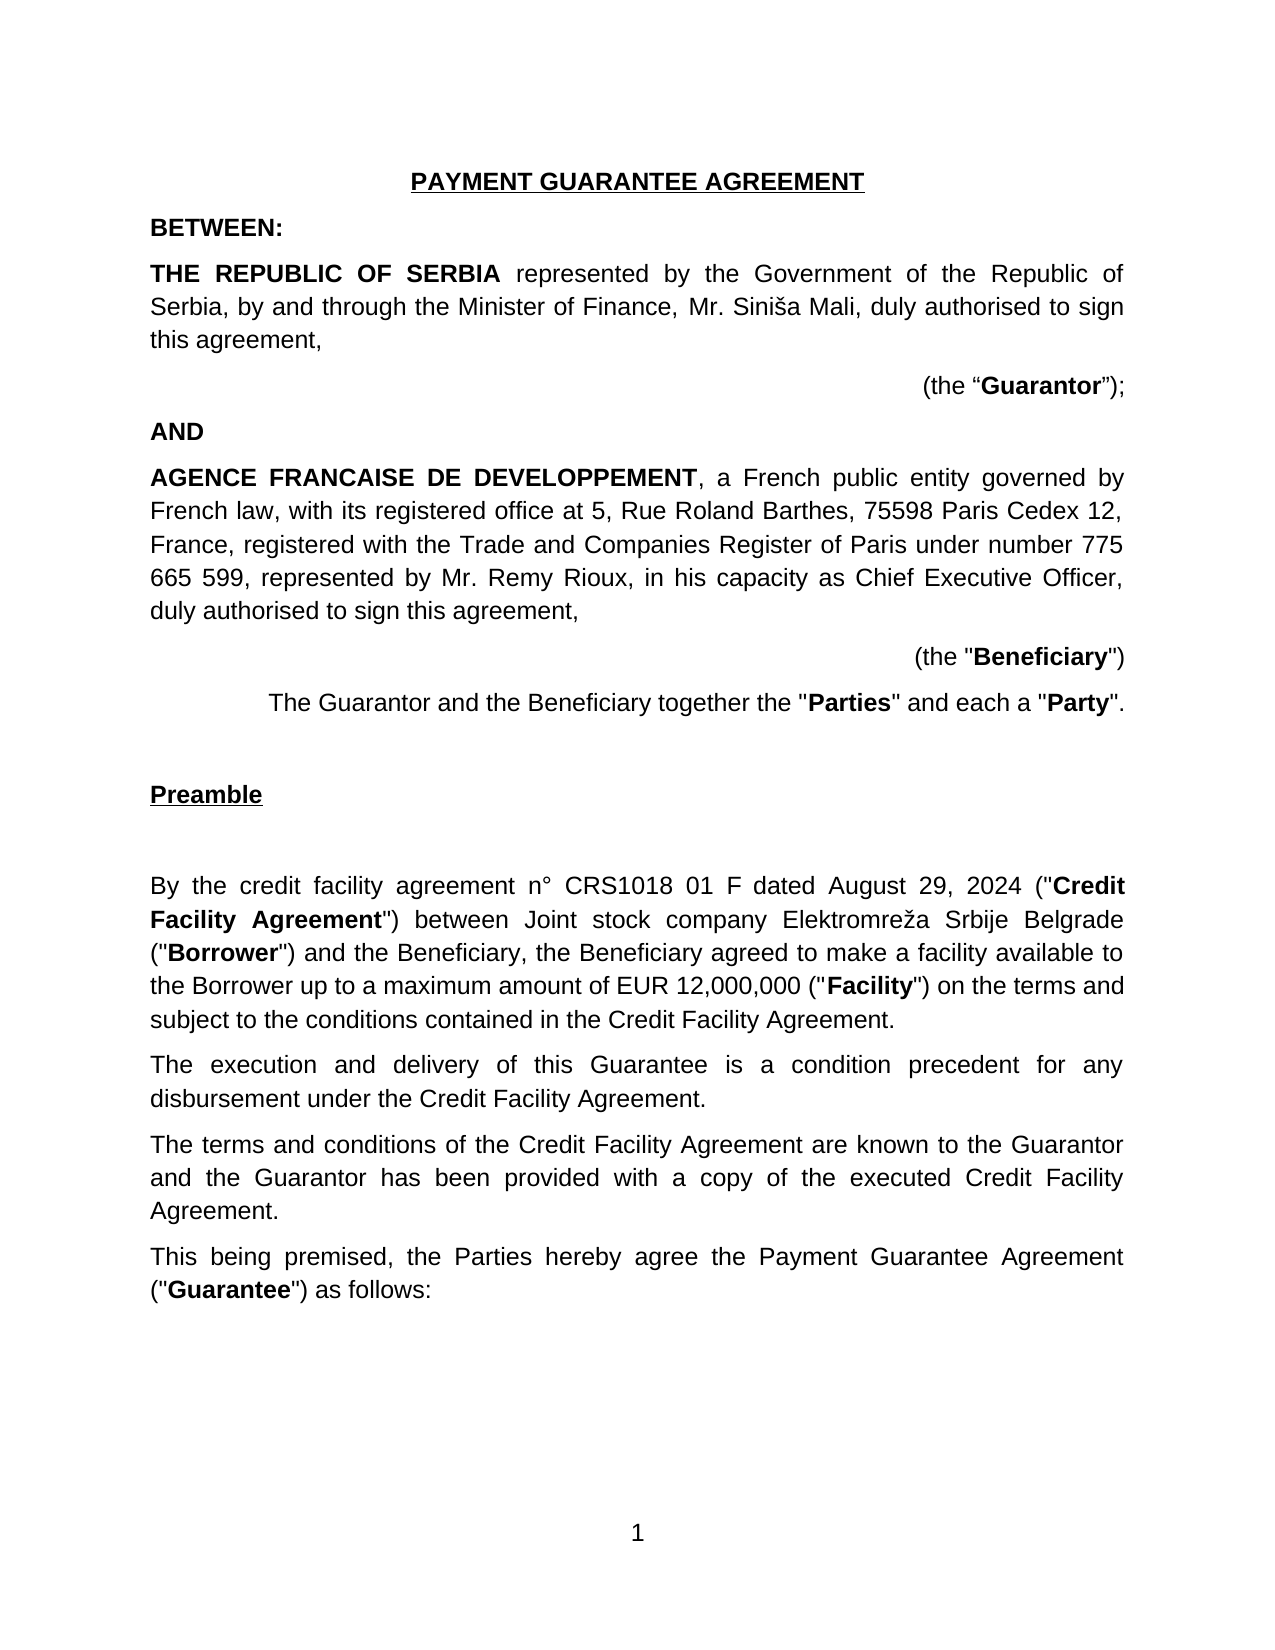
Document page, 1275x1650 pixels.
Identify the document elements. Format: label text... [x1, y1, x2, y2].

text The terms and conditions of the Credit Facility Agreement are known to the Guarantor and the Guarantor has been provided with a copy of the executed Credit Facility Agreement. [150, 1125, 1125, 1225]
text THE REPUBLIC OF SERBIA represented by the Government of the Republic of Serbia, by and through the Minister of Finance, Mr. Siniša Mali, duly authorised to sign this agreement, [150, 254, 1125, 354]
text Preamble [150, 775, 1125, 808]
text BETWEEN: [150, 208, 1125, 242]
text AGENCE FRANCAISE DE DEVELOPPEMENT, a French public entity governed by French law, with its registered office at 5, Rue Roland Barthes, 75598 Paris Cedex 12, France, registered with the Trade and Companies Register of Paris under number 775 665 599, represented by Mr. Remy Rioux, in his capacity as Chief Executive Officer, duly authorised to sign this agreement, [150, 458, 1125, 625]
text AND [150, 412, 1125, 446]
text PAYMENT GUARANTEE AGREEMENT [150, 162, 1125, 196]
text The Guarantor and the Beneficiary together the "Parties" and each a "Party". [150, 683, 1125, 717]
text The execution and delivery of this Guarantee is a condition precedent for any disbursement under the Credit Facility Agreement. [150, 1046, 1125, 1112]
text This being premised, the Parties hereby agree the Payment Guarantee Agreement ("Guarantee") as follows: [150, 1237, 1125, 1304]
text (the “Guarantor”); [150, 367, 1125, 400]
text By the credit facility agreement n° CRS1018 01 F dated August 29, 2024 ("Credit Facility Agreement") between Joint stock company Elektromreža Srbije Belgrade ("Borrower") and the Beneficiary, the Beneficiary agreed to make a facility available to the Borrower up to a maximum amount of EUR 12,000,000 ("Facility") on the terms and subject to the conditions contained in the Credit Facility Agreement. [150, 867, 1125, 1033]
text (the "Beneficiary") [150, 637, 1125, 671]
